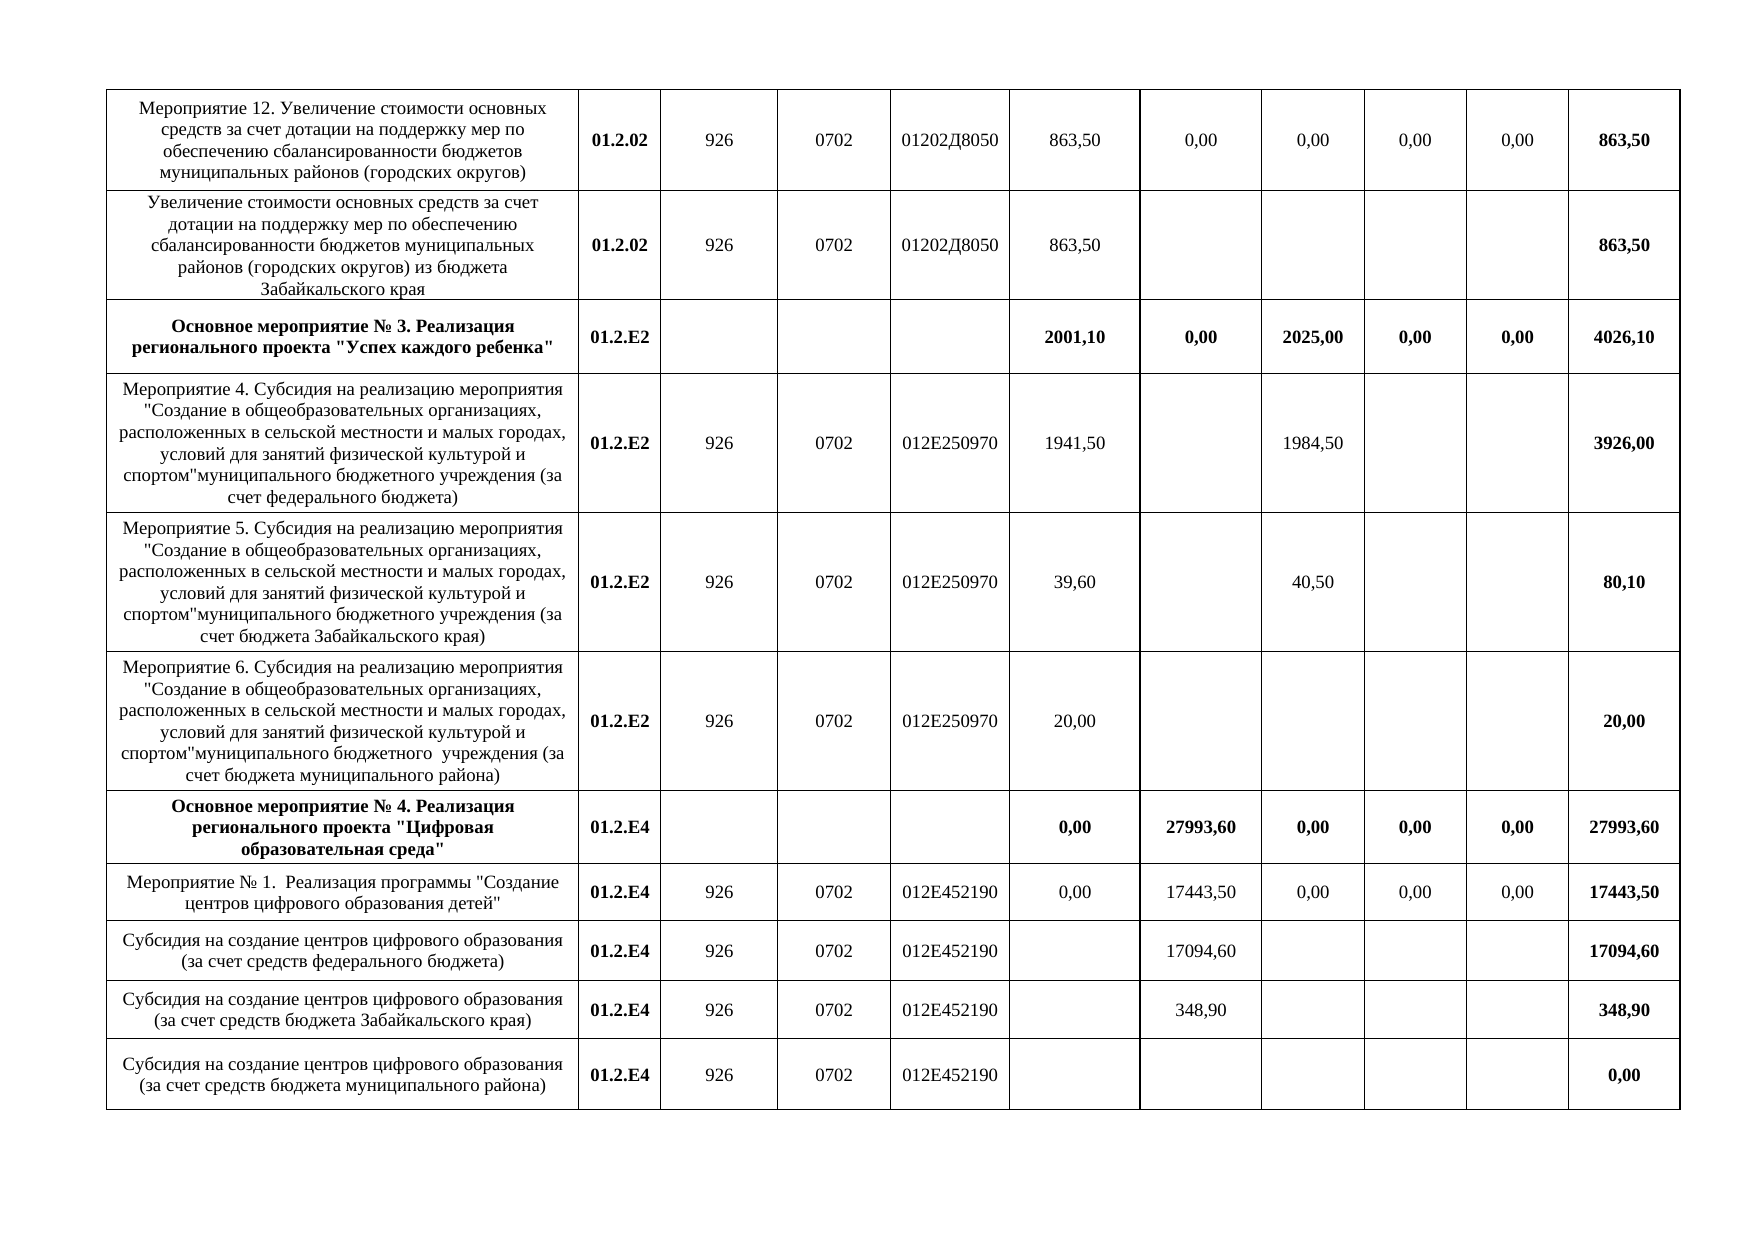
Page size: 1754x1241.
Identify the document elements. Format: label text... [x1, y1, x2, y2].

table_cell 27993,60 [1141, 791, 1261, 863]
table_cell 01202Д8050 [891, 191, 1009, 299]
table_cell 0702 [778, 981, 890, 1038]
table_cell [1365, 652, 1466, 790]
table_cell Мероприятие 12. Увеличение стоимости основных средств за счет дотации на поддержку мер по обеспечению сбалансированности бюджетов муниципальных районов (городских округов) [107, 90, 578, 190]
table_cell 926 [661, 191, 777, 299]
table_cell [1467, 1039, 1568, 1109]
table_cell [1262, 191, 1364, 299]
table_cell 863,50 [1569, 90, 1679, 190]
table_cell [778, 300, 890, 372]
table_cell 01.2.Е2 [579, 513, 660, 651]
table_cell 01.2.Е4 [579, 1039, 660, 1109]
table_cell [1365, 1039, 1466, 1109]
table_cell 926 [661, 513, 777, 651]
table_cell [778, 791, 890, 863]
table_cell Субсидия на создание центров цифрового образования (за счет средств бюджета Забайкальского края) [107, 981, 578, 1038]
table_cell [1141, 513, 1261, 651]
table_cell 0,00 [1262, 864, 1364, 920]
table_cell 01.2.Е2 [579, 652, 660, 790]
table_cell 0,00 [1365, 864, 1466, 920]
table_cell [1010, 1039, 1139, 1109]
table_cell [1141, 191, 1261, 299]
table_cell 01.2.Е2 [579, 300, 660, 372]
table_cell Субсидия на создание центров цифрового образования (за счет средств федерального бюджета) [107, 921, 578, 979]
table_cell 012Е250970 [891, 513, 1009, 651]
table_cell 0702 [778, 90, 890, 190]
table_cell 926 [661, 864, 777, 920]
table_cell 926 [661, 921, 777, 979]
table_cell 1941,50 [1010, 374, 1139, 512]
table_cell [891, 791, 1009, 863]
table_cell 0,00 [1467, 90, 1568, 190]
table_cell [1365, 374, 1466, 512]
table_cell [1141, 1039, 1261, 1109]
table_cell 0,00 [1467, 300, 1568, 372]
table_cell 012Е250970 [891, 652, 1009, 790]
table_cell 863,50 [1010, 191, 1139, 299]
table_cell [1365, 921, 1466, 979]
table_cell 926 [661, 374, 777, 512]
table_cell 926 [661, 981, 777, 1038]
table_cell [1365, 981, 1466, 1038]
table_cell 2001,10 [1010, 300, 1139, 372]
table_cell 0702 [778, 191, 890, 299]
table_cell 0,00 [1365, 791, 1466, 863]
table_cell 0,00 [1365, 90, 1466, 190]
table_cell [1365, 191, 1466, 299]
table_cell Мероприятие 4. Субсидия на реализацию мероприятия "Создание в общеобразовательных организациях, расположенных в сельской местности и малых городах, условий для занятий физической культурой и спортом"муниципального бюджетного учреждения (за счет федерального бюджета) [107, 374, 578, 512]
table_cell 012Е452190 [891, 921, 1009, 979]
table_cell 01.2.Е2 [579, 374, 660, 512]
table_cell [1467, 374, 1568, 512]
table_cell Мероприятие № 1. Реализация программы "Создание центров цифрового образования детей" [107, 864, 578, 920]
table_cell [891, 300, 1009, 372]
table_cell 012Е452190 [891, 864, 1009, 920]
table_cell 0,00 [1141, 90, 1261, 190]
table_cell [1262, 652, 1364, 790]
table_cell 2025,00 [1262, 300, 1364, 372]
table_cell 80,10 [1569, 513, 1679, 651]
table_cell 01.2.Е4 [579, 791, 660, 863]
table_cell [661, 791, 777, 863]
table_cell 0,00 [1365, 300, 1466, 372]
table_cell 01.2.Е4 [579, 864, 660, 920]
table_cell 20,00 [1569, 652, 1679, 790]
table_cell 0702 [778, 1039, 890, 1109]
table_cell Мероприятие 5. Субсидия на реализацию мероприятия "Создание в общеобразовательных организациях, расположенных в сельской местности и малых городах, условий для занятий физической культурой и спортом"муниципального бюджетного учреждения (за счет бюджета Забайкальского края) [107, 513, 578, 651]
table_cell 01.2.02 [579, 90, 660, 190]
table_cell 348,90 [1141, 981, 1261, 1038]
table_cell 17094,60 [1569, 921, 1679, 979]
table_cell 4026,10 [1569, 300, 1679, 372]
table_cell 1984,50 [1262, 374, 1364, 512]
table_cell [1010, 921, 1139, 979]
table_cell 0,00 [1262, 90, 1364, 190]
table_cell 0702 [778, 652, 890, 790]
table_cell 0702 [778, 513, 890, 651]
table_cell 17094,60 [1141, 921, 1261, 979]
table_cell 926 [661, 90, 777, 190]
table_cell 01.2.Е4 [579, 921, 660, 979]
table_cell 348,90 [1569, 981, 1679, 1038]
table_cell 0,00 [1467, 791, 1568, 863]
table_cell 40,50 [1262, 513, 1364, 651]
table_cell 863,50 [1569, 191, 1679, 299]
table_cell Основное мероприятие № 3. Реализация регионального проекта "Успех каждого ребенка" [107, 300, 578, 372]
table_cell Увеличение стоимости основных средств за счет дотации на поддержку мер по обеспечению сбалансированности бюджетов муниципальных районов (городских округов) из бюджета Забайкальского края [107, 191, 578, 299]
table_cell 926 [661, 652, 777, 790]
table_cell 863,50 [1010, 90, 1139, 190]
table_cell 01.2.Е4 [579, 981, 660, 1038]
table_cell 17443,50 [1569, 864, 1679, 920]
table_cell [1010, 981, 1139, 1038]
table_cell 0,00 [1141, 300, 1261, 372]
table_cell [1467, 513, 1568, 651]
table_cell [1141, 374, 1261, 512]
table_cell 0702 [778, 374, 890, 512]
table_cell [661, 300, 777, 372]
table_cell 0,00 [1569, 1039, 1679, 1109]
table_cell 0,00 [1467, 864, 1568, 920]
table_cell Основное мероприятие № 4. Реализация регионального проекта "Цифровая образовательная среда" [107, 791, 578, 863]
table_cell 926 [661, 1039, 777, 1109]
table_cell [1365, 513, 1466, 651]
table_cell 27993,60 [1569, 791, 1679, 863]
table_cell 01.2.02 [579, 191, 660, 299]
table_cell Субсидия на создание центров цифрового образования (за счет средств бюджета муниципального района) [107, 1039, 578, 1109]
table_cell [1467, 981, 1568, 1038]
table_cell 20,00 [1010, 652, 1139, 790]
table_cell [1141, 652, 1261, 790]
table_cell 3926,00 [1569, 374, 1679, 512]
table_cell 0,00 [1010, 864, 1139, 920]
table_cell [1262, 921, 1364, 979]
table_cell 012Е452190 [891, 981, 1009, 1038]
table_cell 012Е250970 [891, 374, 1009, 512]
table_cell 0702 [778, 921, 890, 979]
table_cell Мероприятие 6. Субсидия на реализацию мероприятия "Создание в общеобразовательных организациях, расположенных в сельской местности и малых городах, условий для занятий физической культурой и спортом"муниципального бюджетного учреждения (за счет бюджета муниципального района) [107, 652, 578, 790]
table_cell [1262, 1039, 1364, 1109]
table_cell 0,00 [1262, 791, 1364, 863]
table_cell 012Е452190 [891, 1039, 1009, 1109]
table_cell 0,00 [1010, 791, 1139, 863]
table_cell [1467, 191, 1568, 299]
table_cell 39,60 [1010, 513, 1139, 651]
table_cell 17443,50 [1141, 864, 1261, 920]
table_cell 01202Д8050 [891, 90, 1009, 190]
table_cell [1467, 921, 1568, 979]
table_cell 0702 [778, 864, 890, 920]
table_cell [1467, 652, 1568, 790]
table_cell [1262, 981, 1364, 1038]
